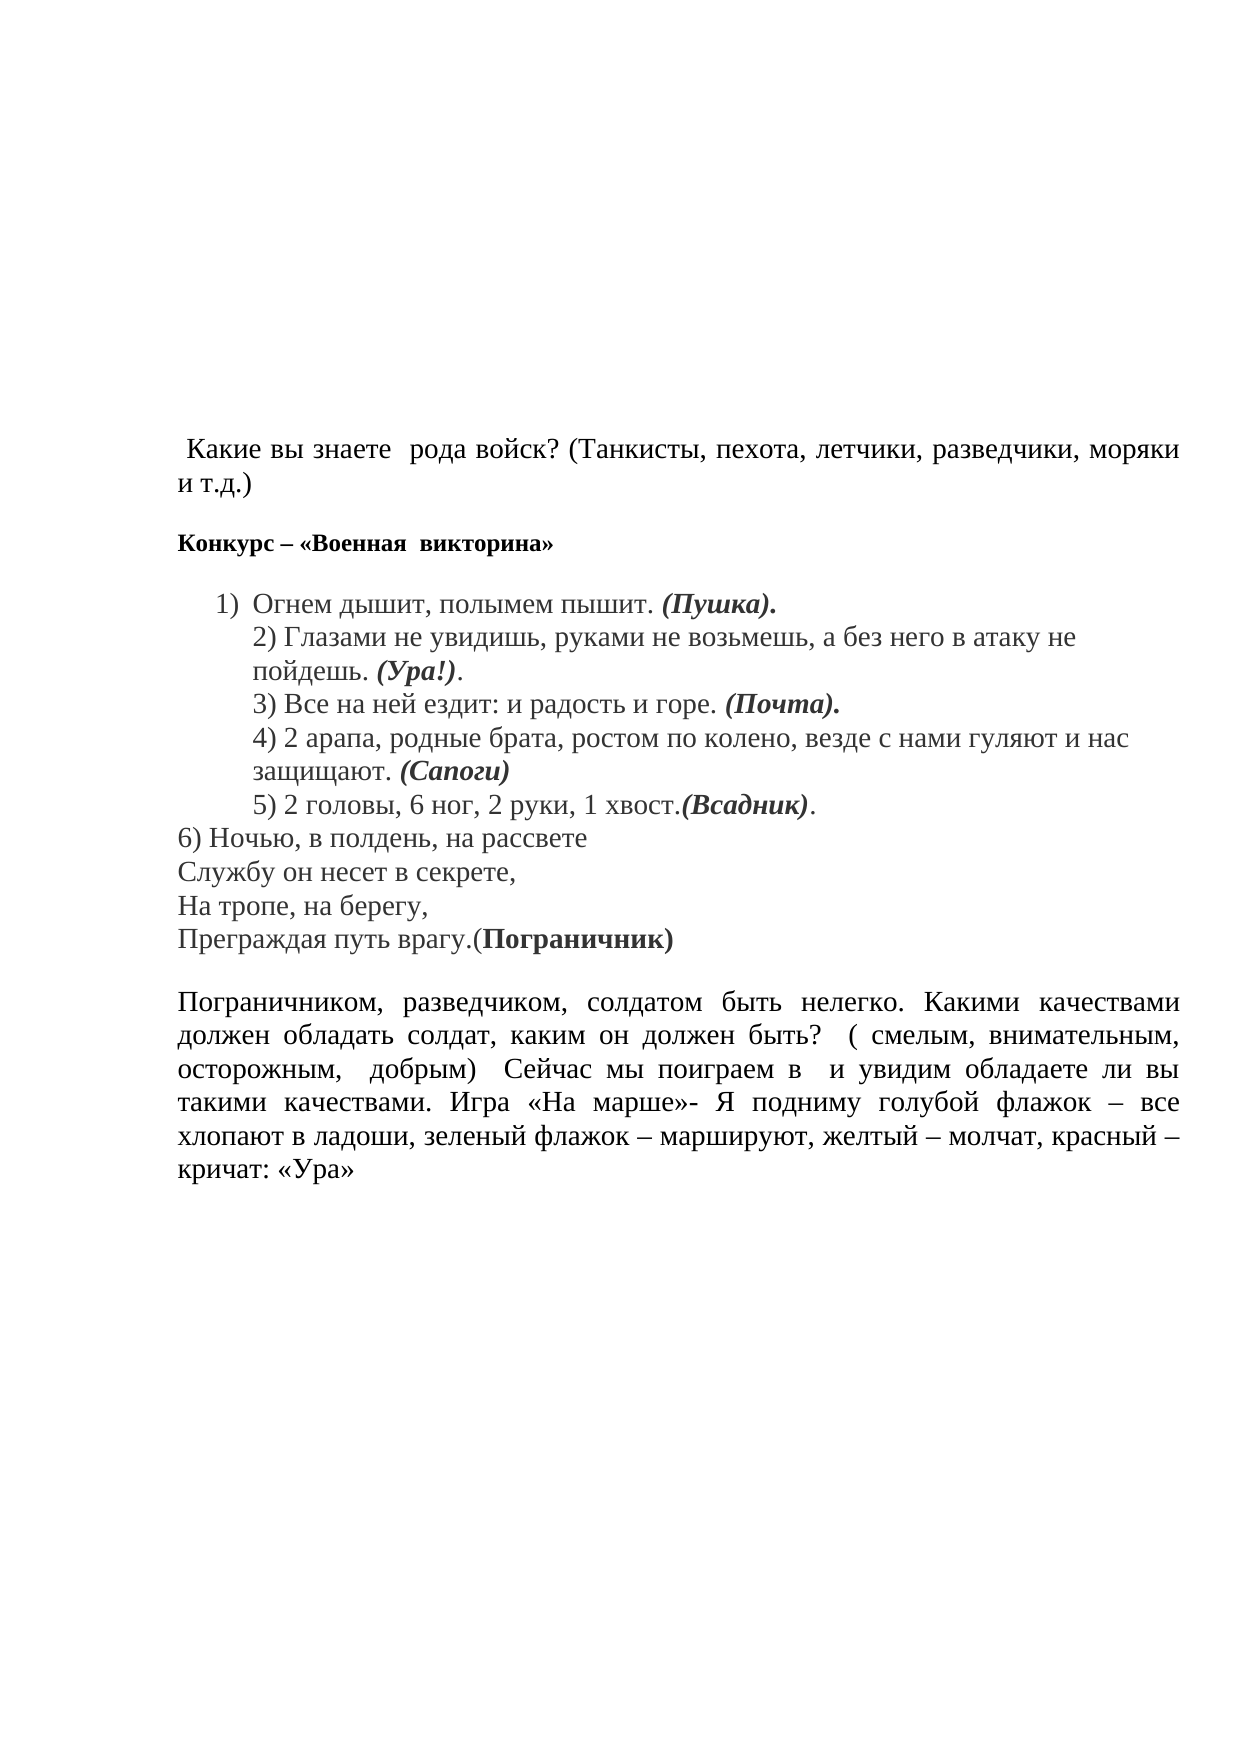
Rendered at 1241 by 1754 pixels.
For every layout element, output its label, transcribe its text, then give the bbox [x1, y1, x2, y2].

text 6) Ночью, в полдень, на рассвете Службу он несет в секрете, На тропе, на берегу, Преграждая путь врагу.(Пограничник) [177, 821, 1181, 955]
text Пограничником, разведчиком, солдатом быть нелегко. Какими качествами должен обладать солдат, каким он должен быть? ( смелым, внимательным, осторожным, добрым) Сейчас мы поиграем в и увидим обладаете ли вы такими качествами. Игра «На марше»- Я подниму голубой флажок – все хлопают в ладоши, зеленый флажок – маршируют, желтый – молчат, красный – кричат: «Ура» [177, 984, 1181, 1185]
text Конкурс – «Военная викторина» [177, 528, 1181, 557]
list Огнем дышит, полымем пышит. (Пушка). 2) Глазами не увидишь, руками не возьмешь, а без него в атаку не пойдешь. (Ура!). 3) Все на ней ездит: и радость и горе. (Почта). 4) 2 арапа, родные брата, ростом по колено, везде с нами гуляют и нас защищают. (Сапоги) 5) 2 головы, 6 ног, 2 руки, 1 хвост.(Всадник). [215, 586, 1181, 821]
text Какие вы знаете рода войск? (Танкисты, пехота, летчики, разведчики, моряки и т.д.) [177, 432, 1181, 499]
